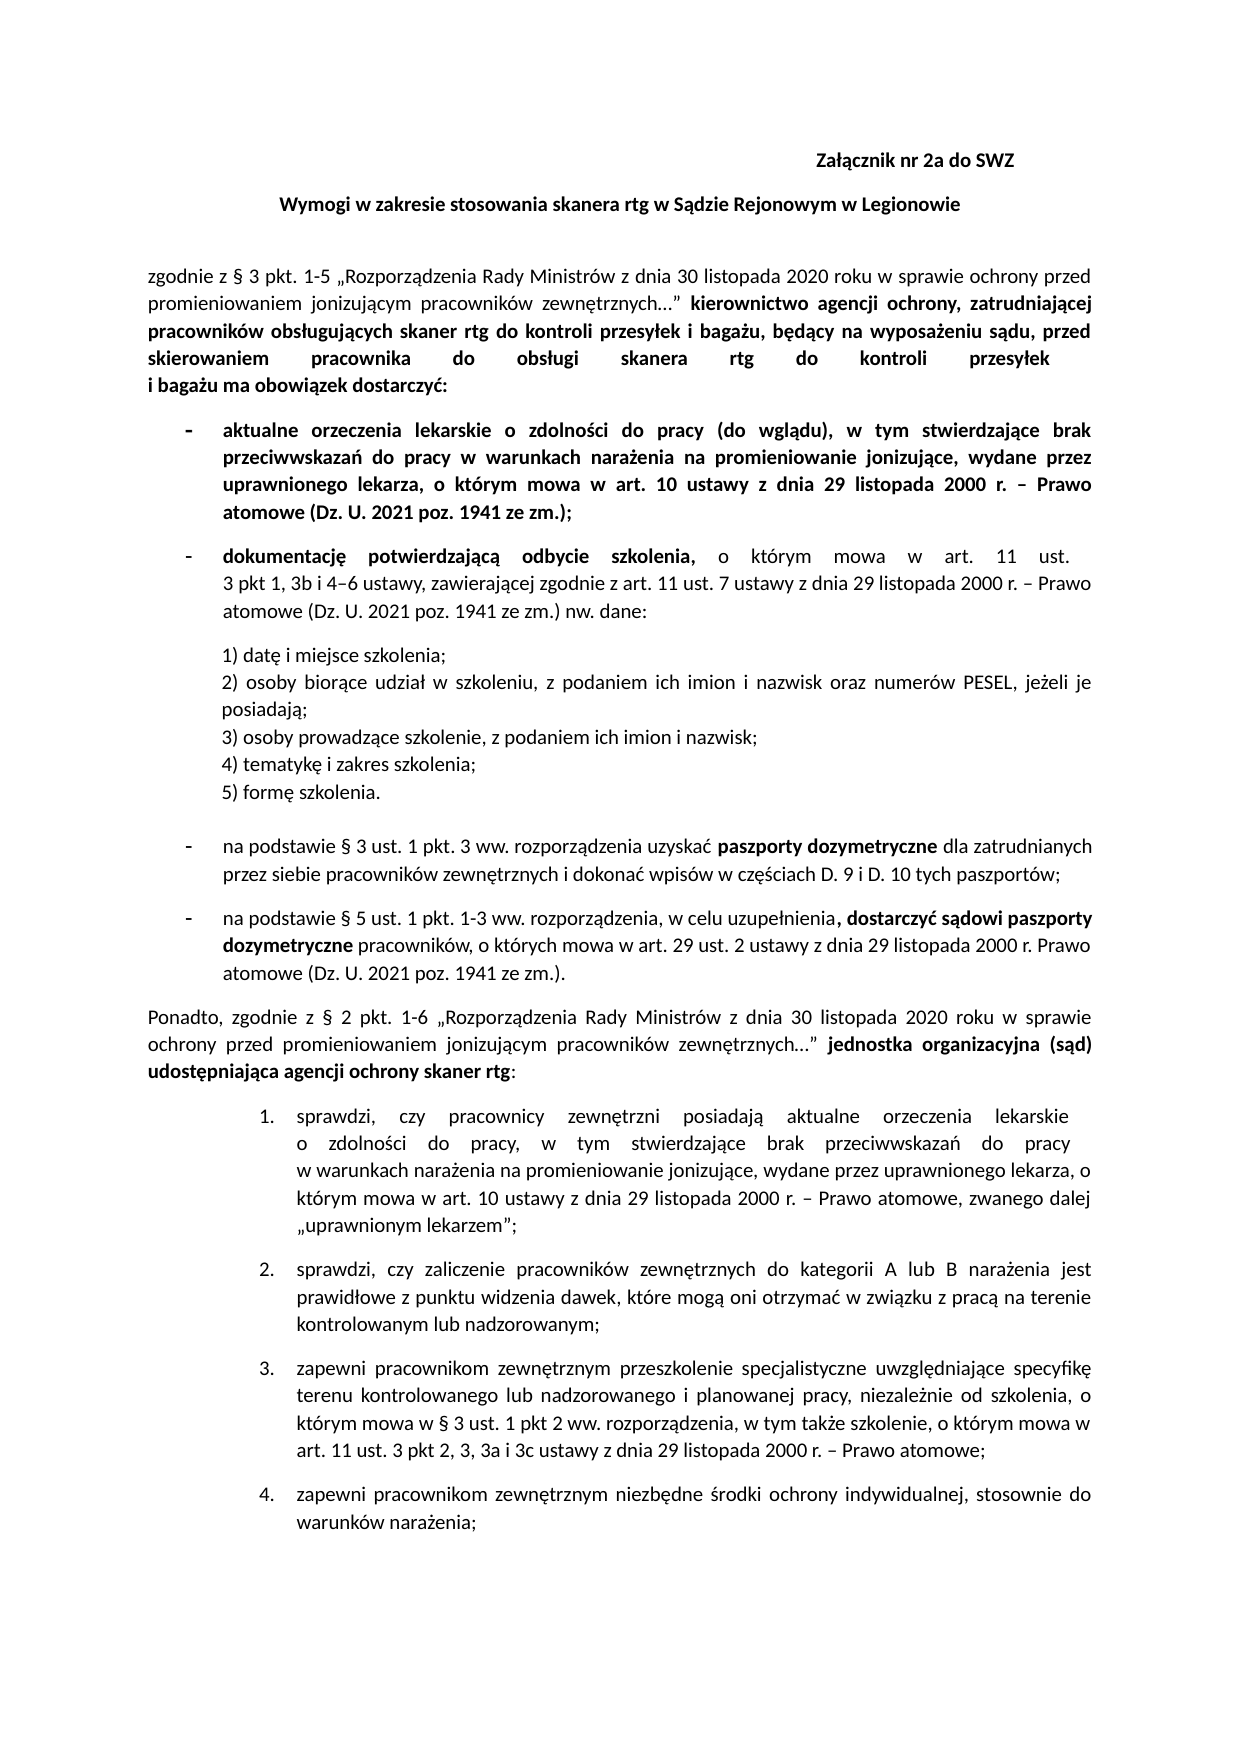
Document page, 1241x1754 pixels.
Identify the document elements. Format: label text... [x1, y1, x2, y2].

list dokumentację potwierdzającą odbycie szkolenia, o którym mowa w art. 11 ust. 3 pkt 1, 3b i 4–6 ustawy, zawierającej zgodnie z art. 11 ust. 7 ustawy z dnia 29 listopada 2000 r. – Prawo atomowe (Dz. U. 2021 poz. 1941 ze zm.) nw. dane: [185, 543, 1093, 623]
text 3) osoby prowadzące szkolenie, z podaniem ich imion i nazwisk; [221, 724, 1093, 749]
list na podstawie § 5 ust. 1 pkt. 1-3 ww. rozporządzenia, w celu uzupełnienia, dostarczyć sądowi paszporty dozymetryczne pracowników, o których mowa w art. 29 ust. 2 ustawy z dnia 29 listopada 2000 r. Prawo atomowe (Dz. U. 2021 poz. 1941 ze zm.). [185, 905, 1093, 985]
list na podstawie § 3 ust. 1 pkt. 3 ww. rozporządzenia uzyskać paszporty dozymetryczne dla zatrudnianych przez siebie pracowników zewnętrznych i dokonać wpisów w częściach D. 9 i D. 10 tych paszportów; [185, 834, 1093, 886]
text Wymogi w zakresie stosowania skanera rtg w Sądzie Rejonowym w Legionowie [148, 192, 1093, 217]
list zapewni pracownikom zewnętrznym niezbędne środki ochrony indywidualnej, stosownie do warunków narażenia; [259, 1482, 1093, 1534]
text zgodnie z § 3 pkt. 1-5 „Rozporządzenia Rady Ministrów z dnia 30 listopada 2020 roku w sprawie ochrony przed promieniowaniem jonizującym pracowników zewnętrznych…” kierownictwo agencji ochrony, zatrudniającej pracowników obsługujących skaner rtg do kontroli przesyłek i bagażu, będący na wyposażeniu sądu, przed skierowaniem pracownika do obsługi skanera rtg do kontroli przesyłek i bagażu ma obowiązek dostarczyć: [148, 263, 1093, 398]
text 1) datę i miejsce szkolenia; [221, 642, 1093, 667]
list zapewni pracownikom zewnętrznym przeszkolenie specjalistyczne uwzględniające specyfikę terenu kontrolowanego lub nadzorowanego i planowanej pracy, niezależnie od szkolenia, o którym mowa w § 3 ust. 1 pkt 2 ww. rozporządzenia, w tym także szkolenie, o którym mowa w art. 11 ust. 3 pkt 2, 3, 3a i 3c ustawy z dnia 29 listopada 2000 r. – Prawo atomowe; [259, 1355, 1093, 1463]
list sprawdzi, czy zaliczenie pracowników zewnętrznych do kategorii A lub B narażenia jest prawidłowe z punktu widzenia dawek, które mogą oni otrzymać w związku z pracą na terenie kontrolowanym lub nadzorowanym; [259, 1256, 1093, 1337]
text Załącznik nr 2a do SWZ [148, 148, 1093, 173]
list aktualne orzeczenia lekarskie o zdolności do pracy (do wglądu), w tym stwierdzające brak przeciwwskazań do pracy w warunkach narażenia na promieniowanie jonizujące, wydane przez uprawnionego lekarza, o którym mowa w art. 10 ustawy z dnia 29 listopada 2000 r. – Prawo atomowe (Dz. U. 2021 poz. 1941 ze zm.); [185, 417, 1093, 524]
text Ponadto, zgodnie z § 2 pkt. 1-6 „Rozporządzenia Rady Ministrów z dnia 30 listopada 2020 roku w sprawie ochrony przed promieniowaniem jonizującym pracowników zewnętrznych…” jednostka organizacyjna (sąd) udostępniająca agencji ochrony skaner rtg: [148, 1004, 1093, 1084]
text 2) osoby biorące udział w szkoleniu, z podaniem ich imion i nazwisk oraz numerów PESEL, jeżeli je posiadają; [221, 669, 1093, 722]
text 5) formę szkolenia. [221, 779, 1093, 804]
text 4) tematykę i zakres szkolenia; [221, 751, 1093, 777]
list sprawdzi, czy pracownicy zewnętrzni posiadają aktualne orzeczenia lekarskie o zdolności do pracy, w tym stwierdzające brak przeciwwskazań do pracy w warunkach narażenia na promieniowanie jonizujące, wydane przez uprawnionego lekarza, o którym mowa w art. 10 ustawy z dnia 29 listopada 2000 r. – Prawo atomowe, zwanego dalej „uprawnionym lekarzem”; [259, 1103, 1093, 1238]
